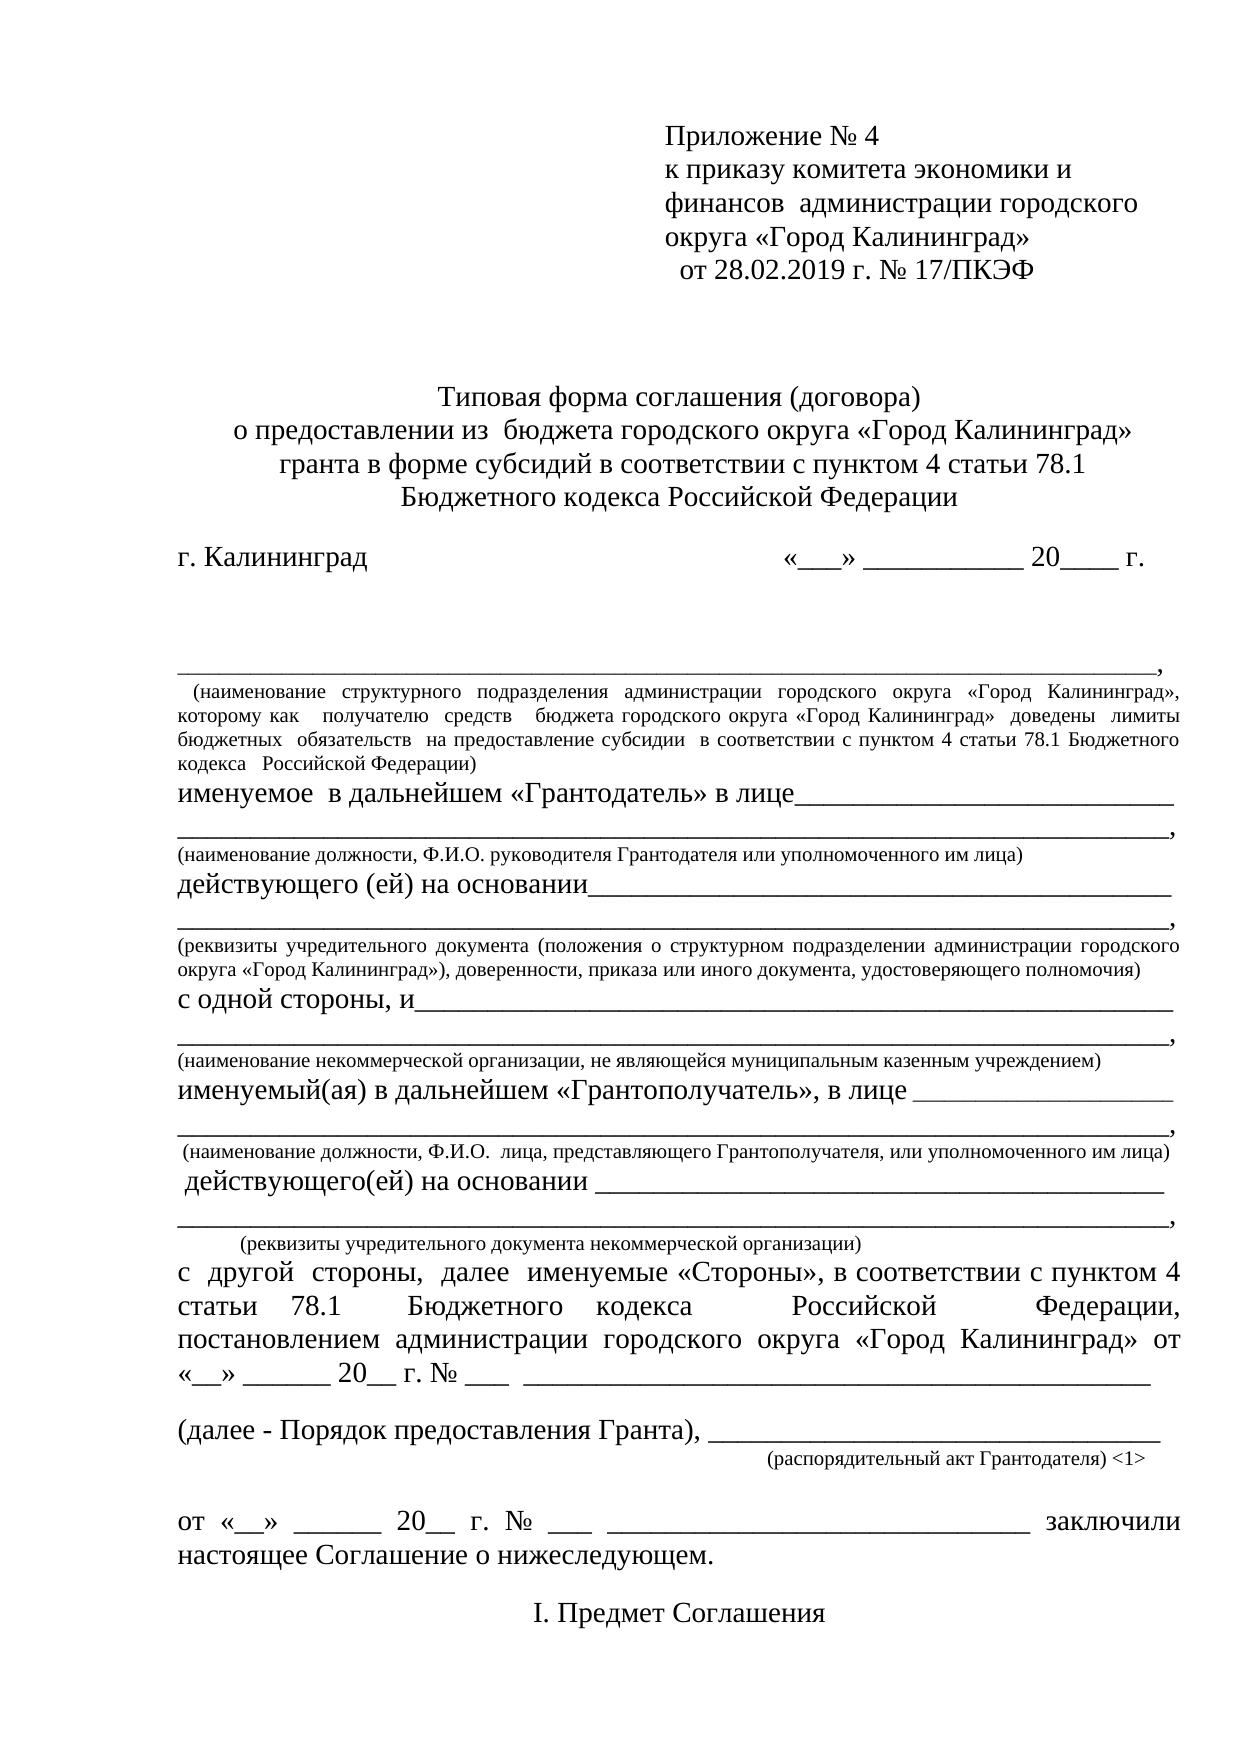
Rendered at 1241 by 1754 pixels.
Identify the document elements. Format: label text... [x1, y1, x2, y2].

text о предоставлении из бюджета городского округа «Город Калининград» [177, 412, 1181, 446]
text действующего(ей) на основании _______________________________________ [177, 1163, 1181, 1197]
text Бюджетного кодекса Российской Федерации [177, 479, 1181, 513]
text от «__» ______ 20__ г. № ___ _____________________________ заключили настоящее Соглашение о нижеследующем. [177, 1503, 1181, 1571]
text Приложение № 4 [664, 118, 1181, 152]
text именуемый(ая) в дальнейшем «Грантополучатель», в лице _________________________ [177, 1072, 1181, 1106]
text гранта в форме субсидий в соответствии с пунктом 4 статьи 78.1 [177, 446, 1181, 479]
text ____________________________________________________________________, [177, 1106, 1181, 1139]
text с другой стороны, далее именуемые «Стороны», в соответствии с пунктом 4 статьи 78.1 Бюджетного кодекса Российской Федерации, постановлением администрации городского округа «Город Калининград» от «__» ______ 20__ г. № ___ ___________________________________________ [177, 1254, 1181, 1389]
text (наименование структурного подразделения администрации городского округа «Город Калининград», которому как получателю средств бюджета городского округа «Город Калининград» доведены лимиты бюджетных обязательств на предоставление субсидии в соответствии с пунктом 4 статьи 78.1 Бюджетного кодекса Российской Федерации) [177, 678, 1181, 775]
text Типовая форма соглашения (договора) [177, 379, 1181, 412]
text (наименование должности, Ф.И.О. лица, представляющего Грантополучателя, или уполномоченного им лица) [177, 1139, 1181, 1163]
text к приказу комитета экономики и финансов администрации городского округа «Город Калининград» [664, 152, 1181, 252]
text именуемое в дальнейшем «Грантодатель» в лице__________________________ [177, 775, 1181, 808]
text г. Калининград «___» ___________ 20____ г. [177, 539, 1181, 573]
text ____________________________________________________________________, (наименование должности, Ф.И.О. руководителя Грантодателя или уполномоченного им лица) [177, 808, 1181, 866]
text I. Предмет Соглашения [177, 1595, 1181, 1628]
text ______________________________________________________________________________________________, [177, 645, 1181, 678]
text (реквизиты учредительного документа (положения о структурном подразделении администрации городского округа «Город Калининград»), доверенности, приказа или иного документа, удостоверяющего полномочия) [177, 933, 1181, 981]
text (реквизиты учредительного документа некоммерческой организации) [177, 1231, 1181, 1254]
text ____________________________________________________________________, [177, 1197, 1181, 1231]
text от 28.02.2019 г. № 17/ПКЭФ [679, 252, 1181, 286]
text (далее - Порядок предоставления Гранта), _______________________________ [177, 1412, 1181, 1446]
text (распорядительный акт Грантодателя) ˂1˃ [177, 1446, 1181, 1470]
text ____________________________________________________________________, [177, 899, 1181, 933]
text с одной стороны, и____________________________________________________ ____________________________________________________________________, (наименование некоммерческой организации, не являющейся муниципальным казенным учреждением) [177, 981, 1181, 1072]
text действующего (ей) на основании________________________________________ [177, 866, 1181, 899]
